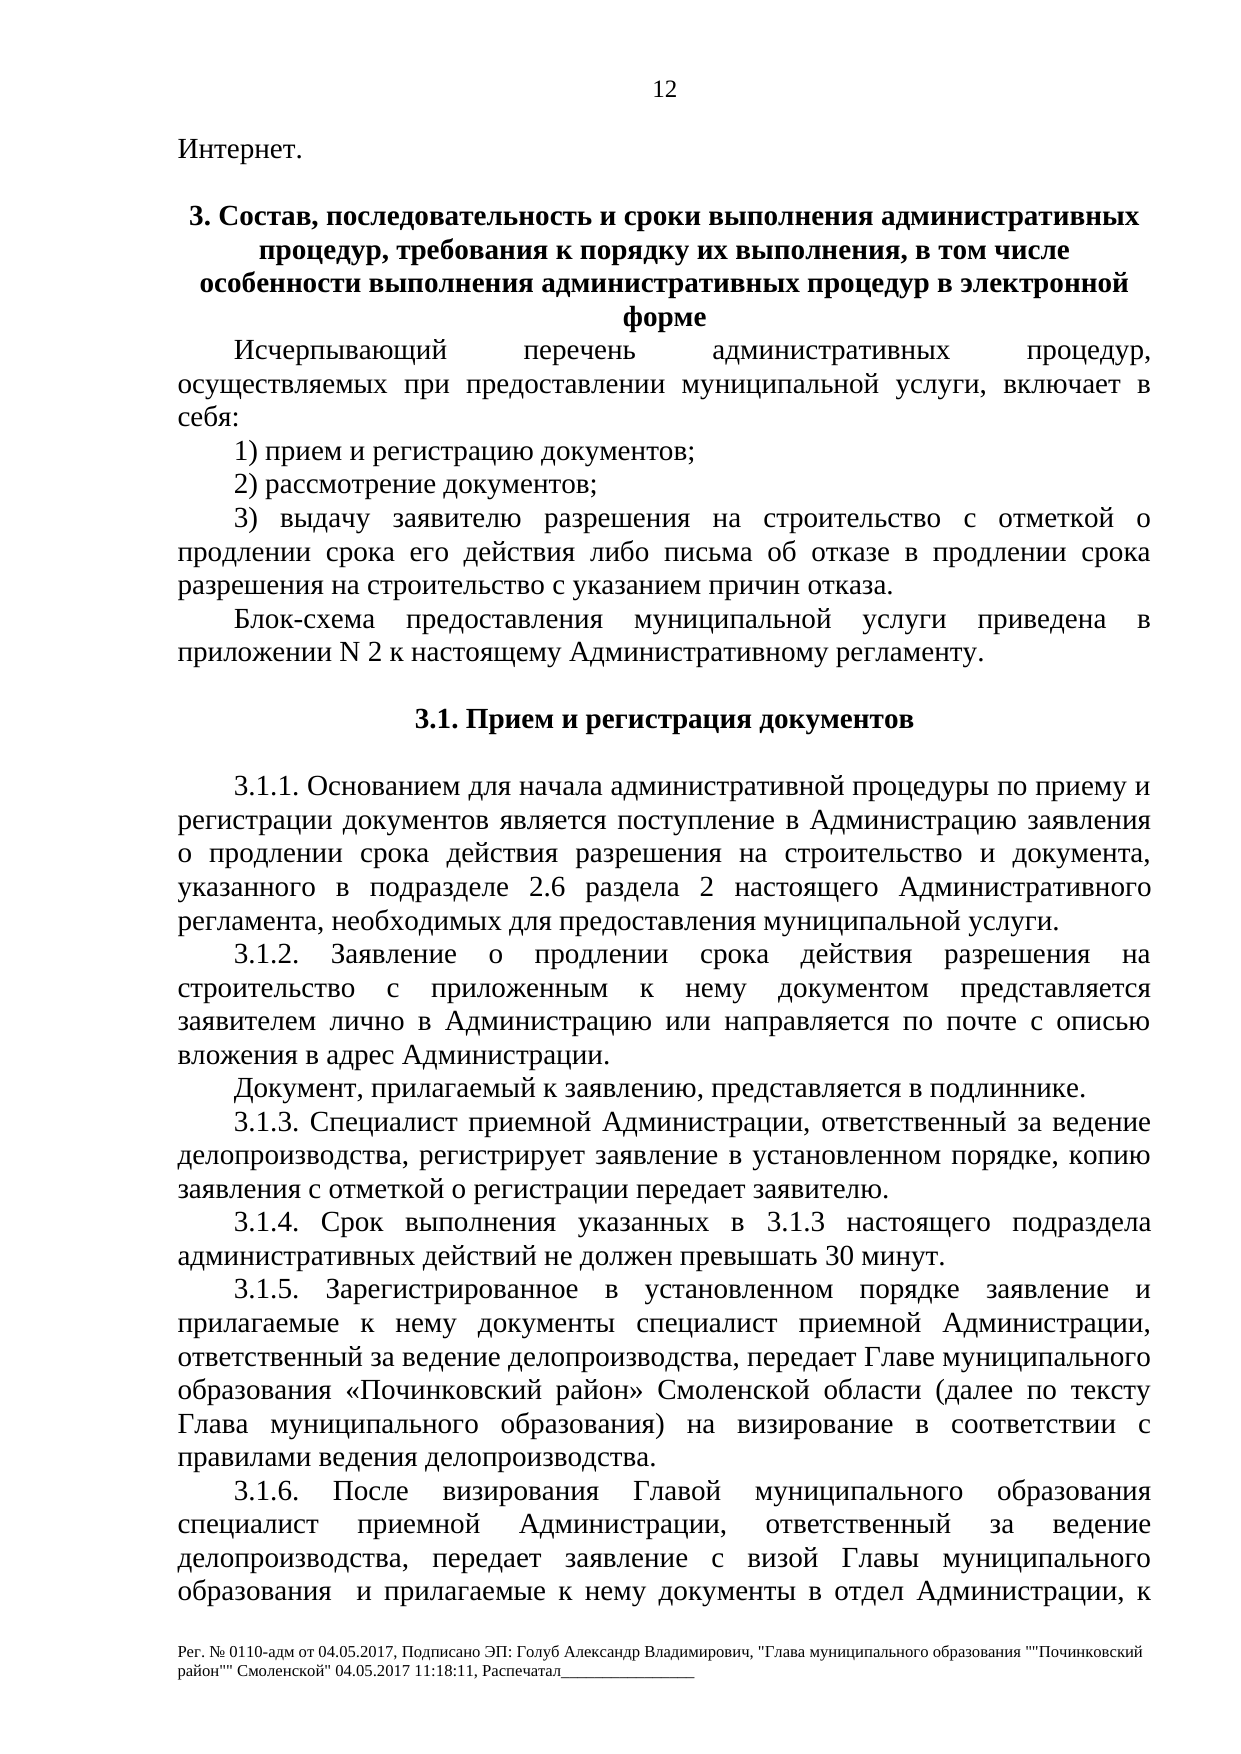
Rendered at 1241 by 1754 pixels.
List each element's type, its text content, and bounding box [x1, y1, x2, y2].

text 3.1.5. Зарегистрированное в установленном порядке заявление и прилагаемые к нему документы специалист приемной Администрации, ответственный за ведение делопроизводства, передает Главе муниципального образования «Починковский район» Смоленской области (далее по тексту Глава муниципального образования) на визирование в соответствии с правилами ведения делопроизводства. [177, 1272, 1152, 1473]
text 3.1.2. Заявление о продлении срока действия разрешения на строительство с приложенным к нему документом представляется заявителем лично в Администрацию или направляется по почте с описью вложения в адрес Администрации. [177, 936, 1152, 1070]
text 3. Состав, последовательность и сроки выполнения административных процедур, требования к порядку их выполнения, в том числе особенности выполнения административных процедур в электронной форме [177, 198, 1152, 332]
text Исчерпывающий перечень административных процедур, осуществляемых при предоставлении муниципальной услуги, включает в себя: [177, 332, 1152, 433]
text 3.1.4. Срок выполнения указанных в 3.1.3 настоящего подраздела административных действий не должен превышать 30 минут. [177, 1204, 1152, 1272]
text Документ, прилагаемый к заявлению, представляется в подлиннике. [177, 1070, 1152, 1104]
text 2) рассмотрение документов; [177, 467, 1152, 500]
text 1) прием и регистрацию документов; [177, 433, 1152, 467]
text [177, 131, 1152, 165]
text 3.1.1. Основанием для начала административной процедуры по приему и регистрации документов является поступление в Администрацию заявления о продлении срока действия разрешения на строительство и документа, указанного в подразделе 2.6 раздела 2 настоящего Административного регламента, необходимых для предоставления муниципальной услуги. [177, 768, 1152, 936]
text 3.1.3. Специалист приемной Администрации, ответственный за ведение делопроизводства, регистрирует заявление в установленном порядке, копию заявления с отметкой о регистрации передает заявителю. [177, 1104, 1152, 1204]
text 3) выдачу заявителю разрешения на строительство с отметкой о продлении срока его действия либо письма об отказе в продлении срока разрешения на строительство с указанием причин отказа. [177, 500, 1152, 601]
text Блок-схема предоставления муниципальной услуги приведена в приложении N 2 к настоящему Административному регламенту. [177, 601, 1152, 668]
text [177, 1473, 1152, 1607]
text 3.1. Прием и регистрация документов [177, 701, 1152, 735]
